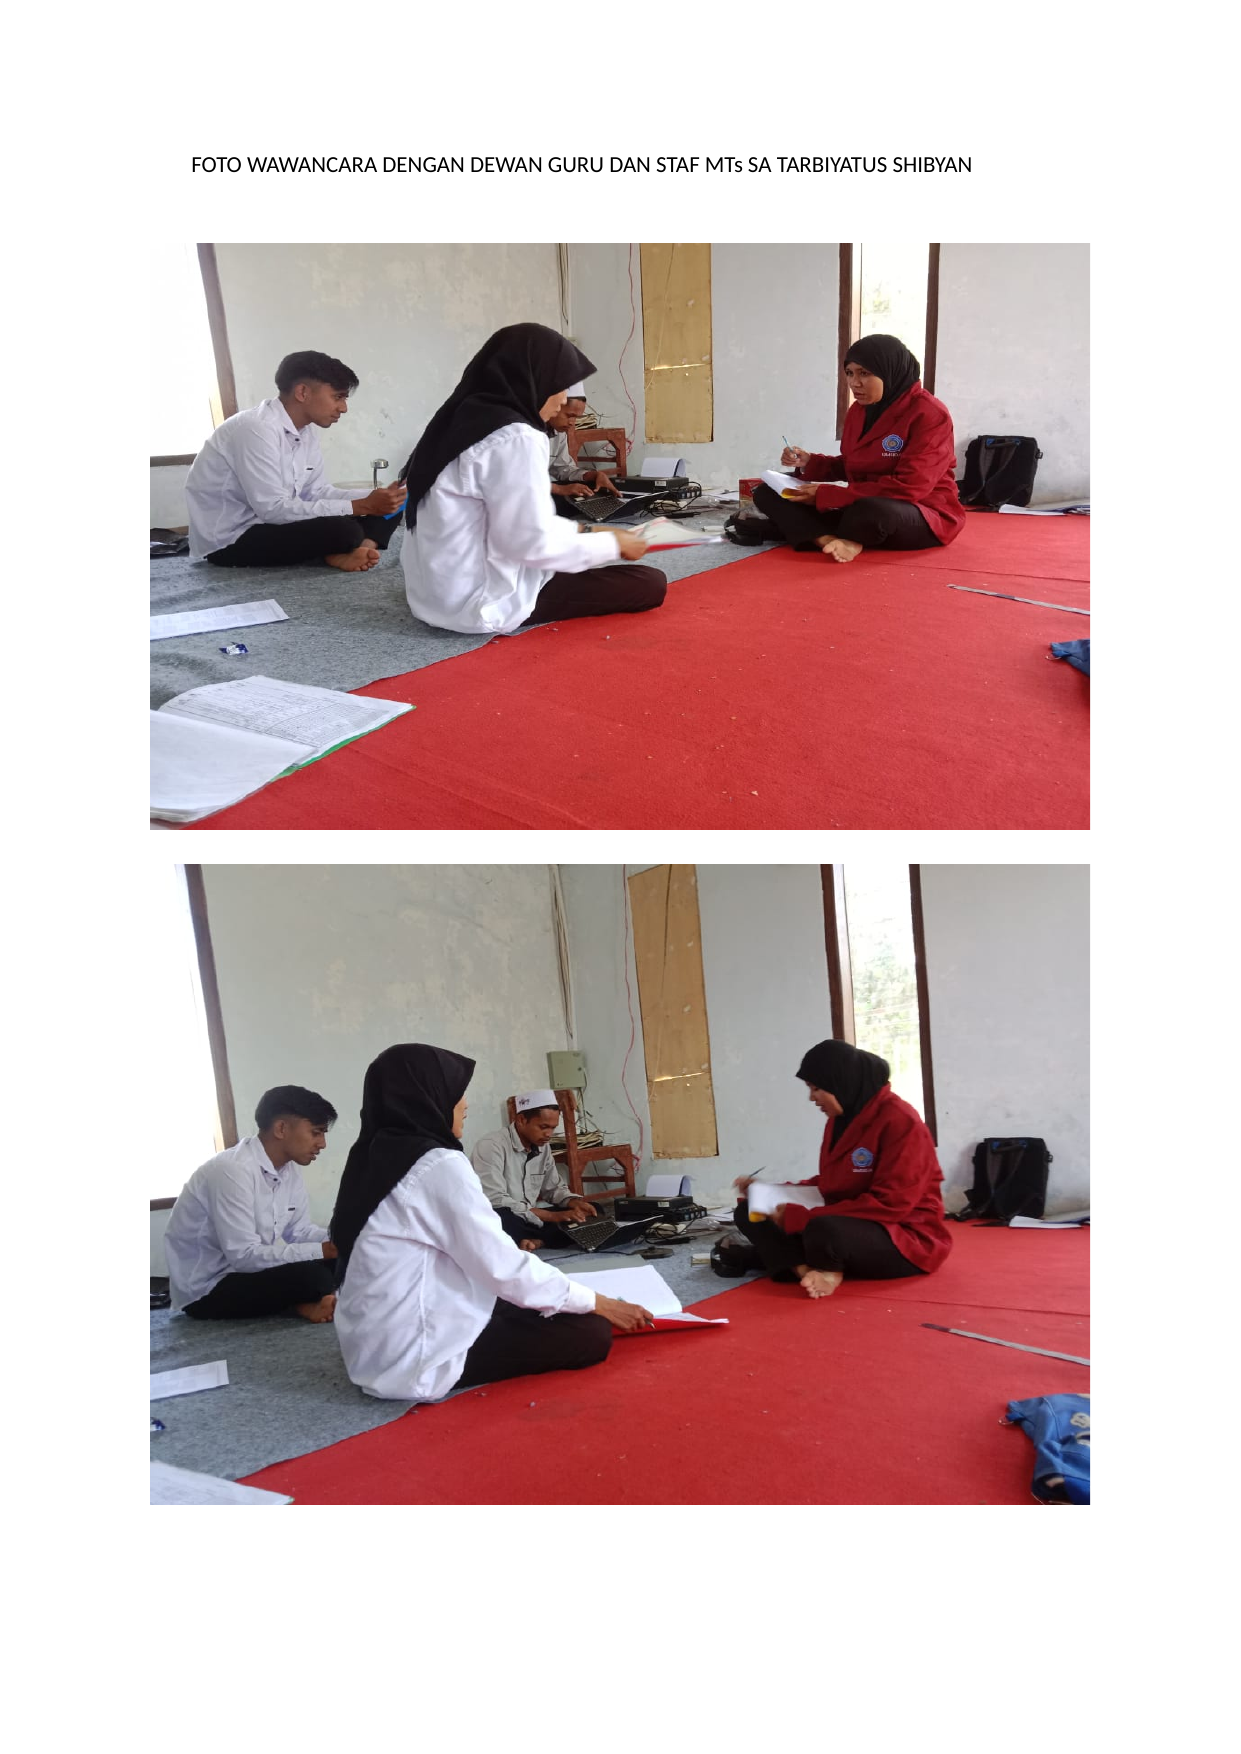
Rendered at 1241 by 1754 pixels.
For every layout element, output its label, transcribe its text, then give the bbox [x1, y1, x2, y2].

picture [150, 243, 1091, 830]
picture [150, 864, 1091, 1505]
text FOTO WAWANCARA DENGAN DEWAN GURU DAN STAF MTs SA TARBIYATUS SHIBYAN [150, 150, 1090, 178]
